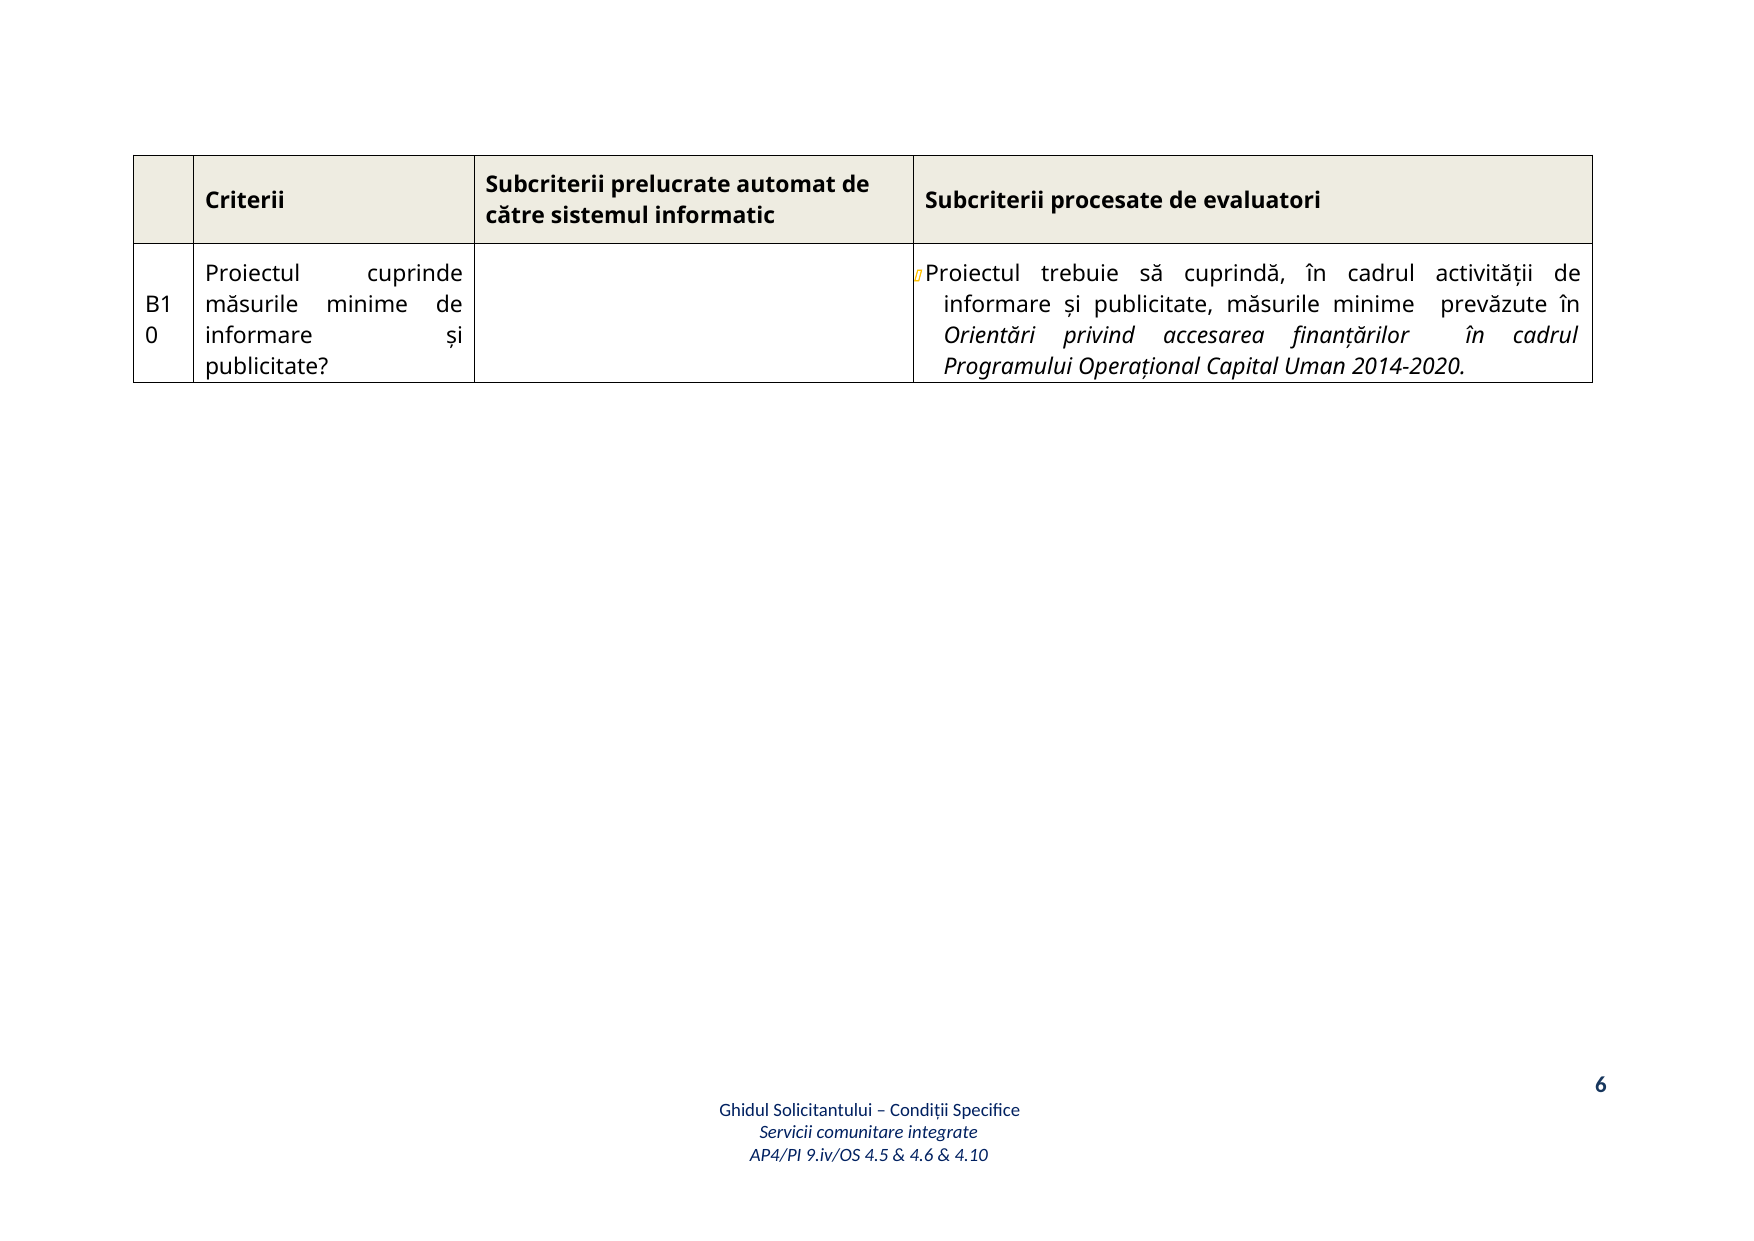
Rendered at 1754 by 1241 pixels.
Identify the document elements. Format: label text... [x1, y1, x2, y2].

table_header [134, 156, 193, 243]
table_header Subcriterii procesate de evaluatori [914, 156, 1592, 243]
table_header Subcriterii prelucrate automat de către sistemul informatic [475, 156, 913, 243]
table_cell Proiectul cuprinde măsurile minime de informare și publicitate? [194, 244, 474, 382]
table_cell B10 [134, 244, 193, 382]
table_header Criterii [194, 156, 474, 243]
table_cell Proiectul trebuie să cuprindă, în cadrul activității de informare și publicitate, măsurile minime prevăzute în Orientări privind accesarea finanțărilor în cadrul Programului Operațional Capital Uman 2014-2020. [914, 244, 1592, 382]
table_cell [475, 244, 913, 382]
